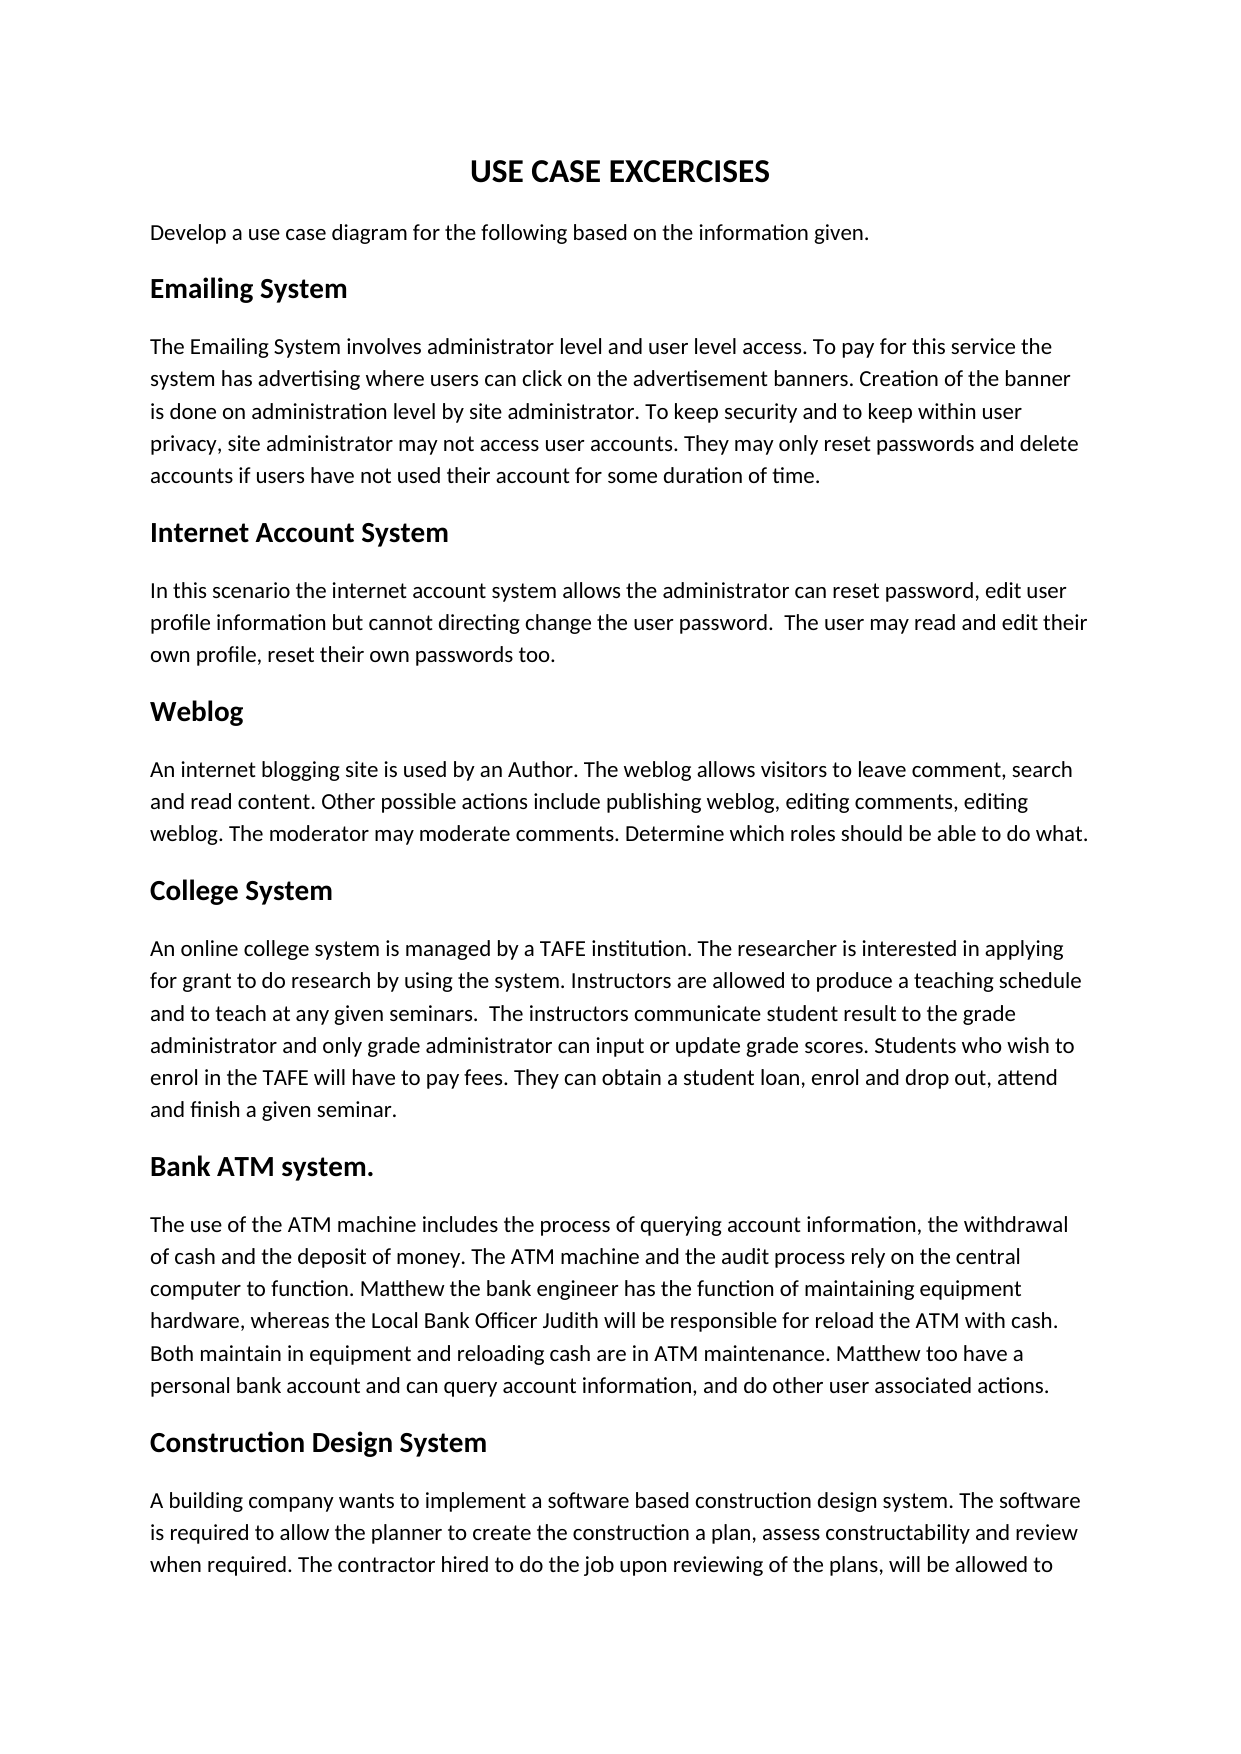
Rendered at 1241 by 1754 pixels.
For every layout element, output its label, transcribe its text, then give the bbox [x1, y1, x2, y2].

text Develop a use case diagram for the following based on the information given. [150, 218, 1090, 246]
text An online college system is managed by a TAFE institution. The researcher is interested in applying for grant to do research by using the system. Instructors are allowed to produce a teaching schedule and to teach at any given seminars. The instructors communicate student result to the grade administrator and only grade administrator can input or update grade scores. Students who wish to enrol in the TAFE will have to pay fees. They can obtain a student loan, enrol and drop out, attend and finish a given seminar. [150, 934, 1090, 1123]
text College System [150, 872, 1090, 908]
text Internet Account System [150, 514, 1090, 550]
text An internet blogging site is used by an Author. The weblog allows visitors to leave comment, search and read content. Other possible actions include publishing weblog, editing comments, editing weblog. The moderator may moderate comments. Determine which roles should be able to do what. [150, 755, 1090, 847]
text The use of the ATM machine includes the process of querying account information, the withdrawal of cash and the deposit of money. The ATM machine and the audit process rely on the central computer to function. Matthew the bank engineer has the function of maintaining equipment hardware, whereas the Local Bank Officer Judith will be responsible for reload the ATM with cash. Both maintain in equipment and reloading cash are in ATM maintenance. Matthew too have a personal bank account and can query account information, and do other user associated actions. [150, 1210, 1090, 1399]
text In this scenario the internet account system allows the administrator can reset password, edit user profile information but cannot directing change the user password. The user may read and edit their own profile, reset their own passwords too. [150, 576, 1090, 668]
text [150, 1486, 1090, 1578]
text Construction Design System [150, 1424, 1090, 1459]
text Bank ATM system. [150, 1148, 1090, 1184]
text USE CASE EXCERCISES [150, 150, 1090, 191]
text The Emailing System involves administrator level and user level access. To pay for this service the system has advertising where users can click on the advertisement banners. Creation of the banner is done on administration level by site administrator. To keep security and to keep within user privacy, site administrator may not access user accounts. They may only reset passwords and delete accounts if users have not used their account for some duration of time. [150, 332, 1090, 489]
text Weblog [150, 693, 1090, 729]
text Emailing System [150, 271, 1090, 306]
